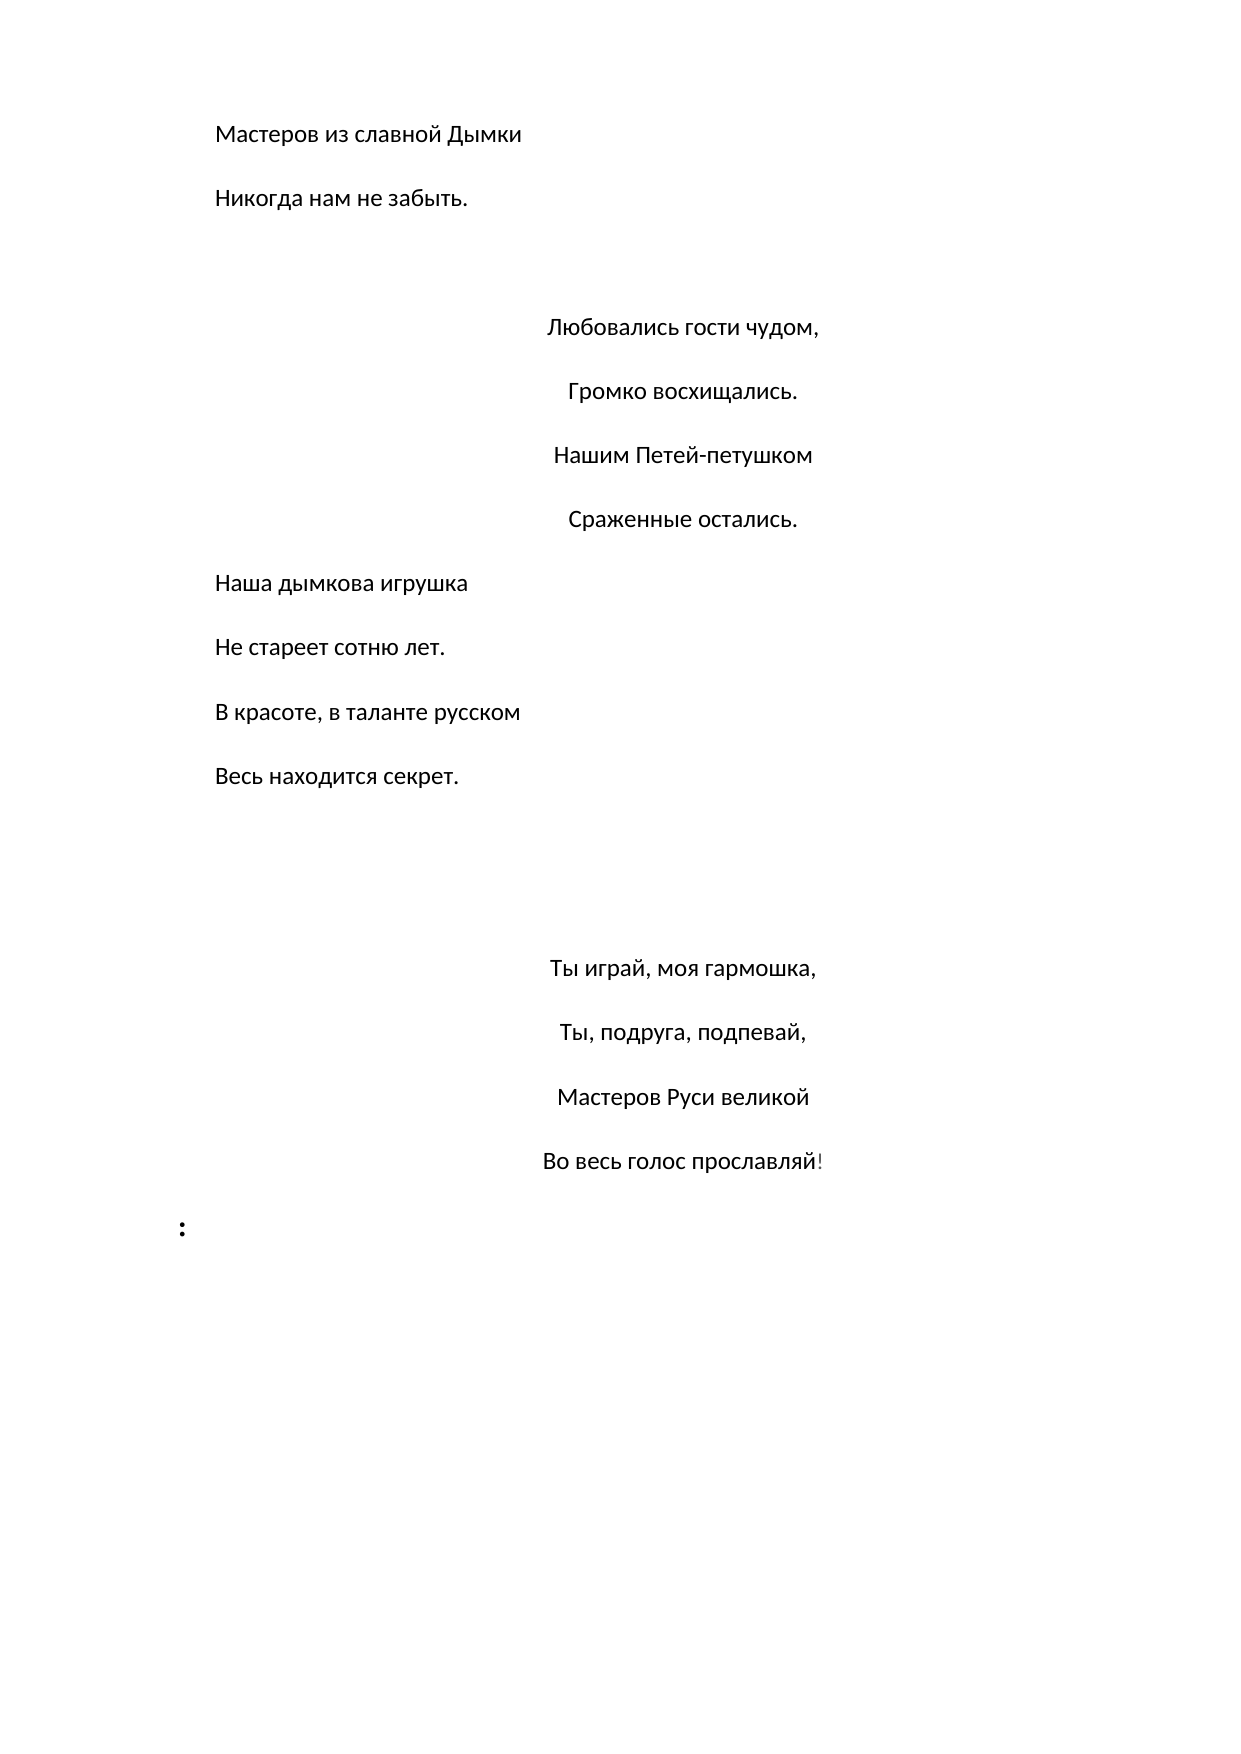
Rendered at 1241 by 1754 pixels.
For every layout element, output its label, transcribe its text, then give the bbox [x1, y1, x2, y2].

text Любовались гости чудом, [215, 311, 1152, 341]
text Мастеров Руси великой [215, 1081, 1152, 1111]
text Весь находится секрет. [215, 760, 1152, 790]
text : [177, 1209, 1152, 1242]
text Нашим Петей-петушком [215, 439, 1152, 469]
text Мастеров из славной Дымки [215, 118, 1152, 149]
text Во весь голос прославляй! [215, 1145, 1152, 1175]
text Никогда нам не забыть. [215, 182, 1152, 213]
text Не стареет сотню лет. [215, 631, 1152, 662]
text Ты, подруга, подпевай, [215, 1016, 1152, 1047]
text Наша дымкова игрушка [215, 567, 1152, 598]
text Громко восхищались. [215, 375, 1152, 405]
text Сраженные остались. [215, 503, 1152, 534]
text В красоте, в таланте русском [215, 696, 1152, 726]
text Ты играй, моя гармошка, [215, 952, 1152, 983]
